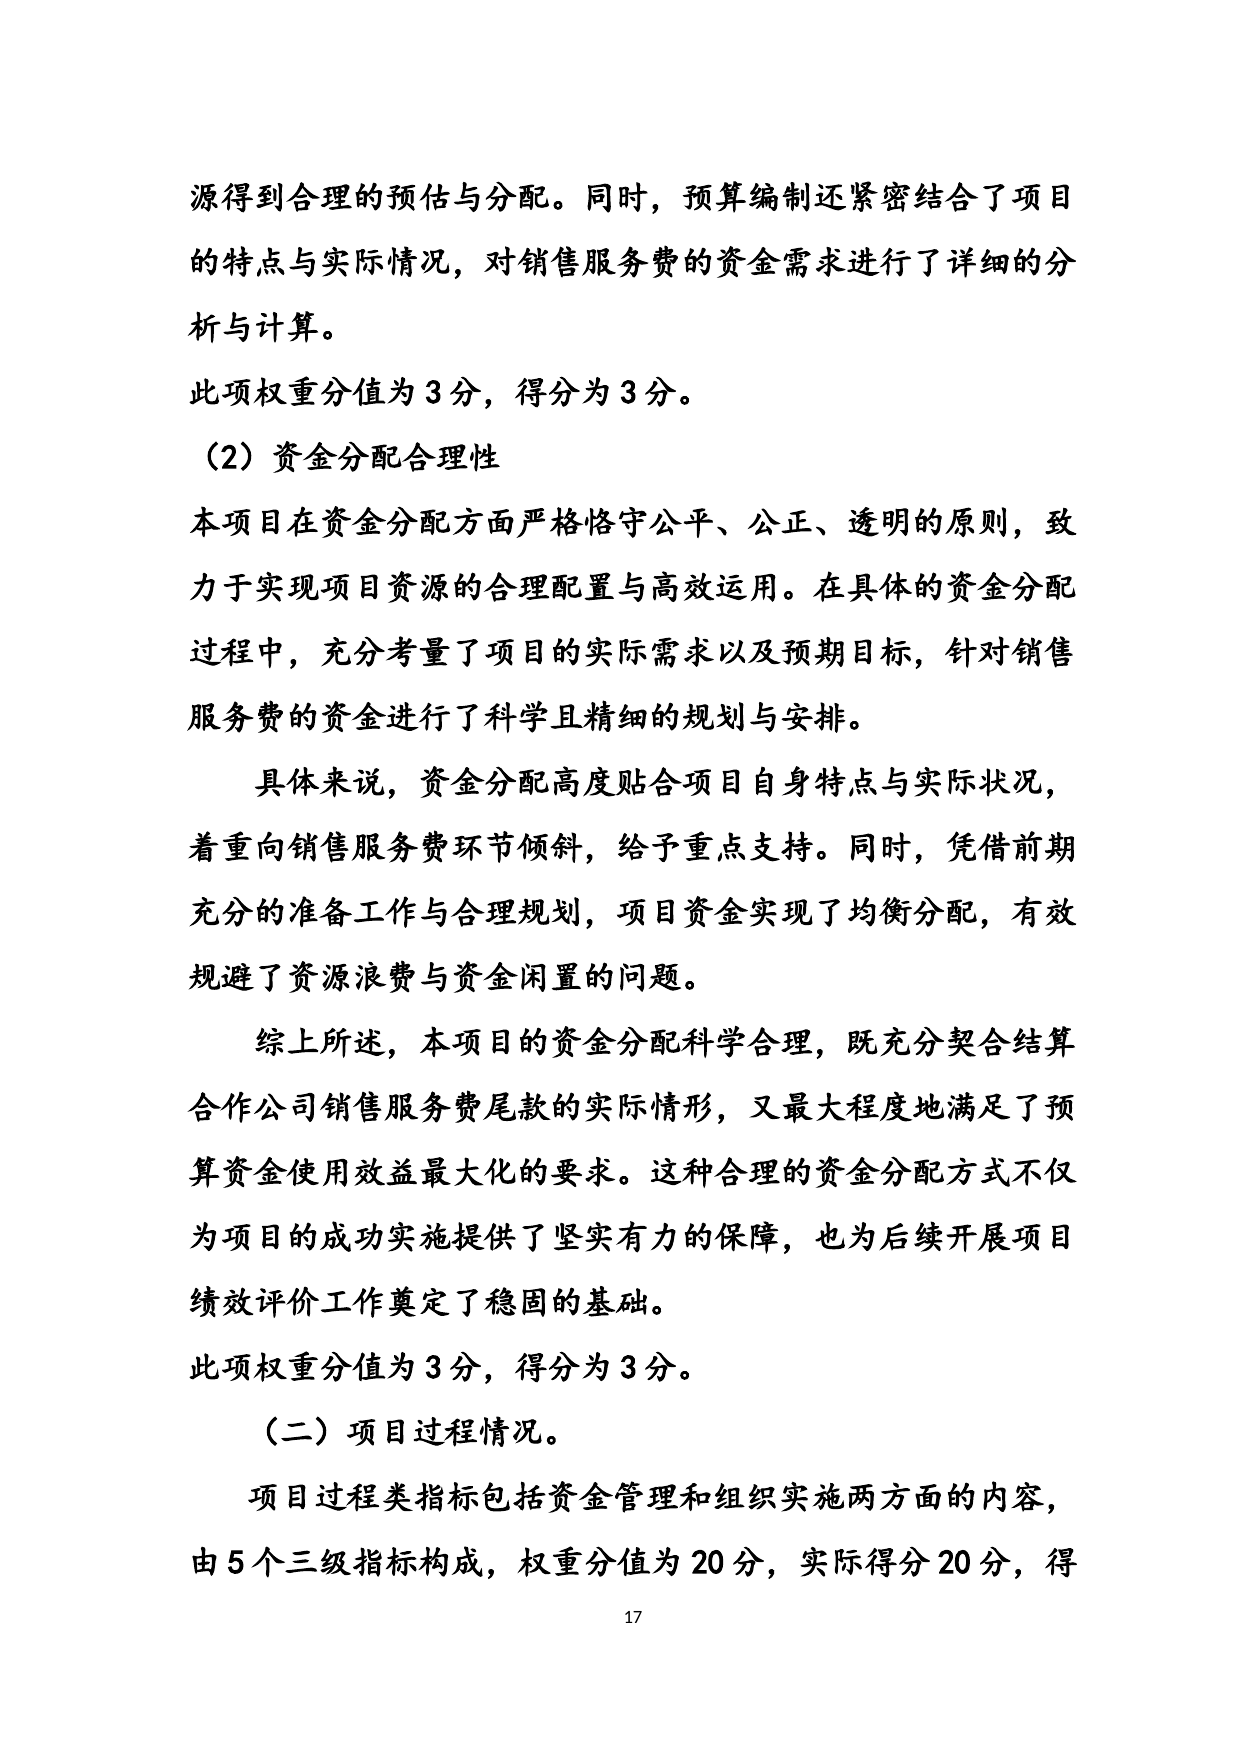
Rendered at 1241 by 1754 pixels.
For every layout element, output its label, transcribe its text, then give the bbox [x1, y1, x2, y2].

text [187, 162, 1078, 1397]
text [187, 1462, 1078, 1592]
text （二）项目过程情况。 [187, 1397, 1078, 1462]
